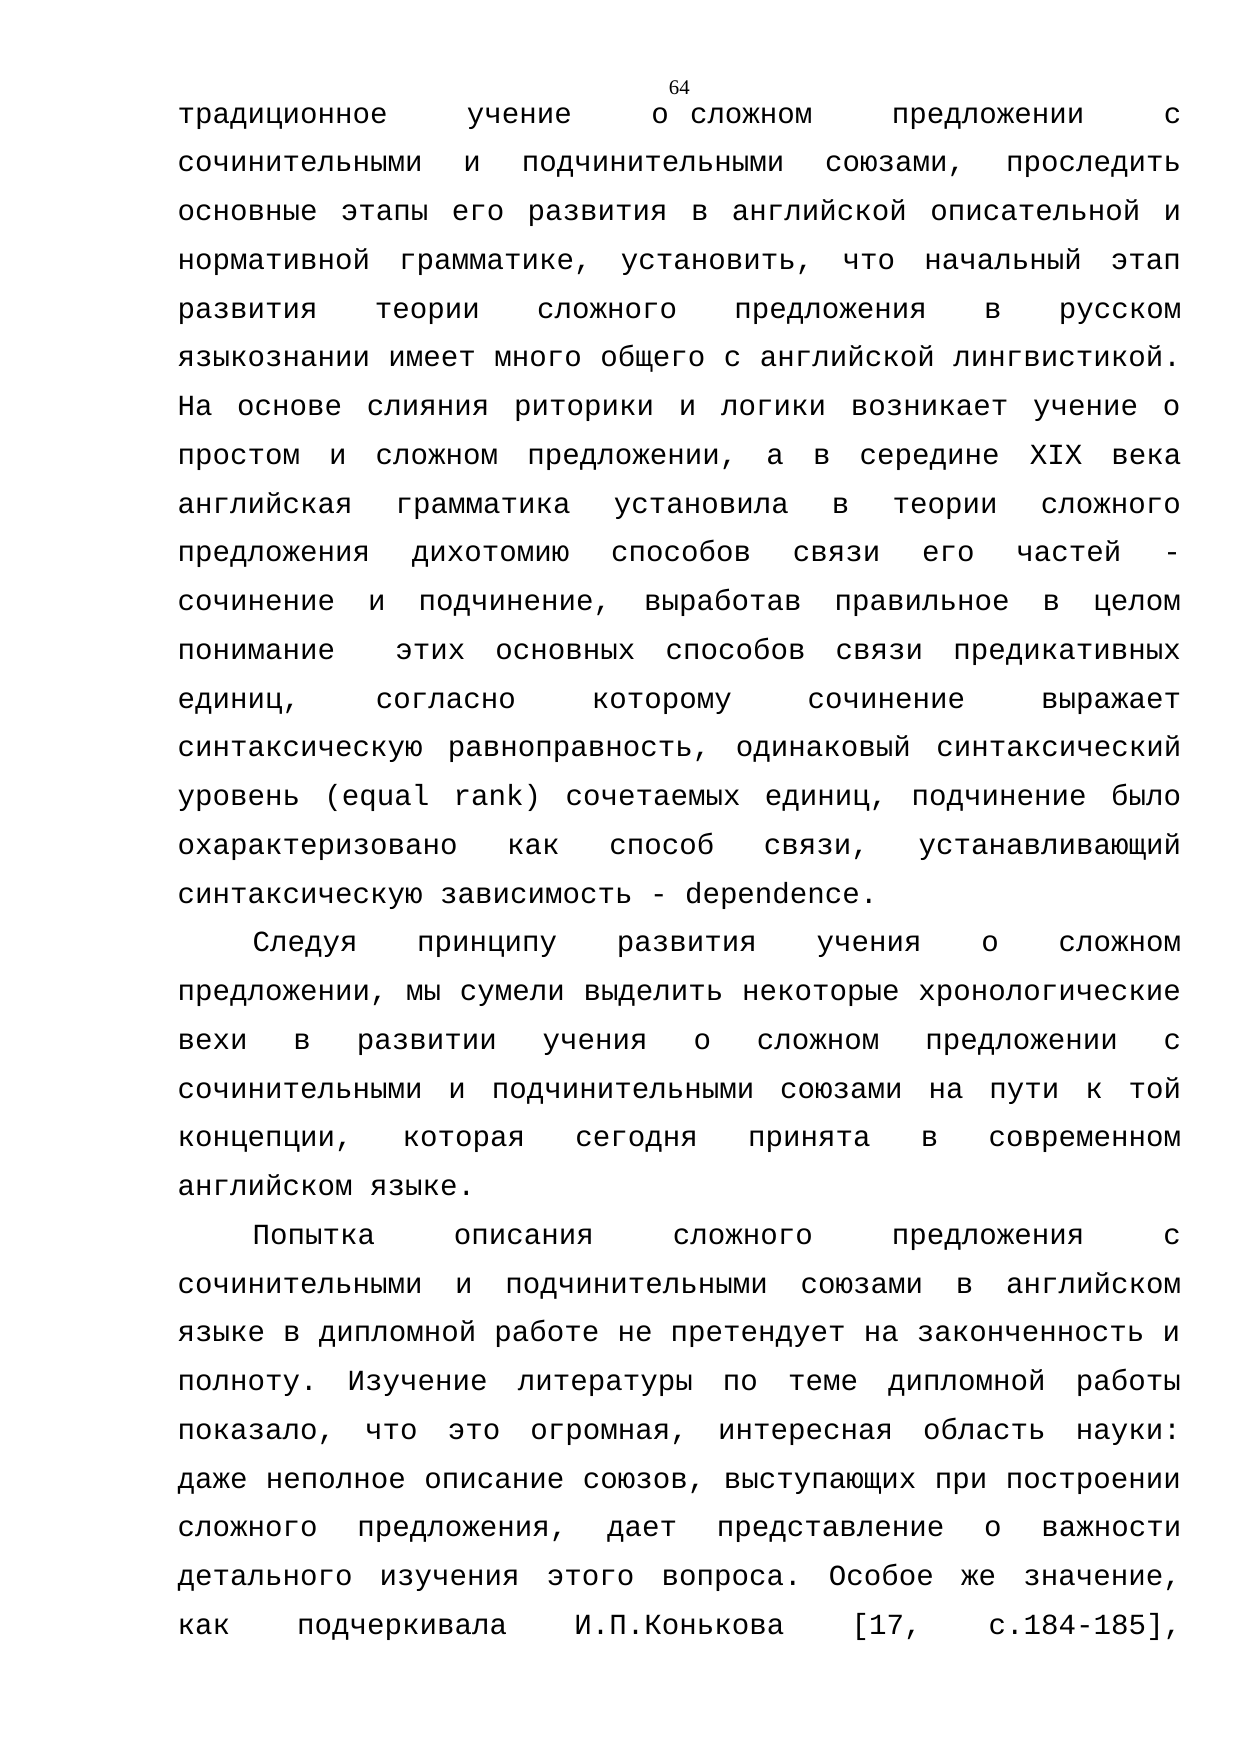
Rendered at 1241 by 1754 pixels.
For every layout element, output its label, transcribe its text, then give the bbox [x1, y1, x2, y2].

text Следуя принципу развития учения о сложном предложении, мы сумели выделить некоторые хронологические вехи в развитии учения о сложном предложении с сочинительными и подчинительными союзами на пути к той концепции, которая сегодня принята в современном английском языке. [177, 928, 1181, 1204]
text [177, 99, 1181, 912]
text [177, 1220, 1181, 1643]
